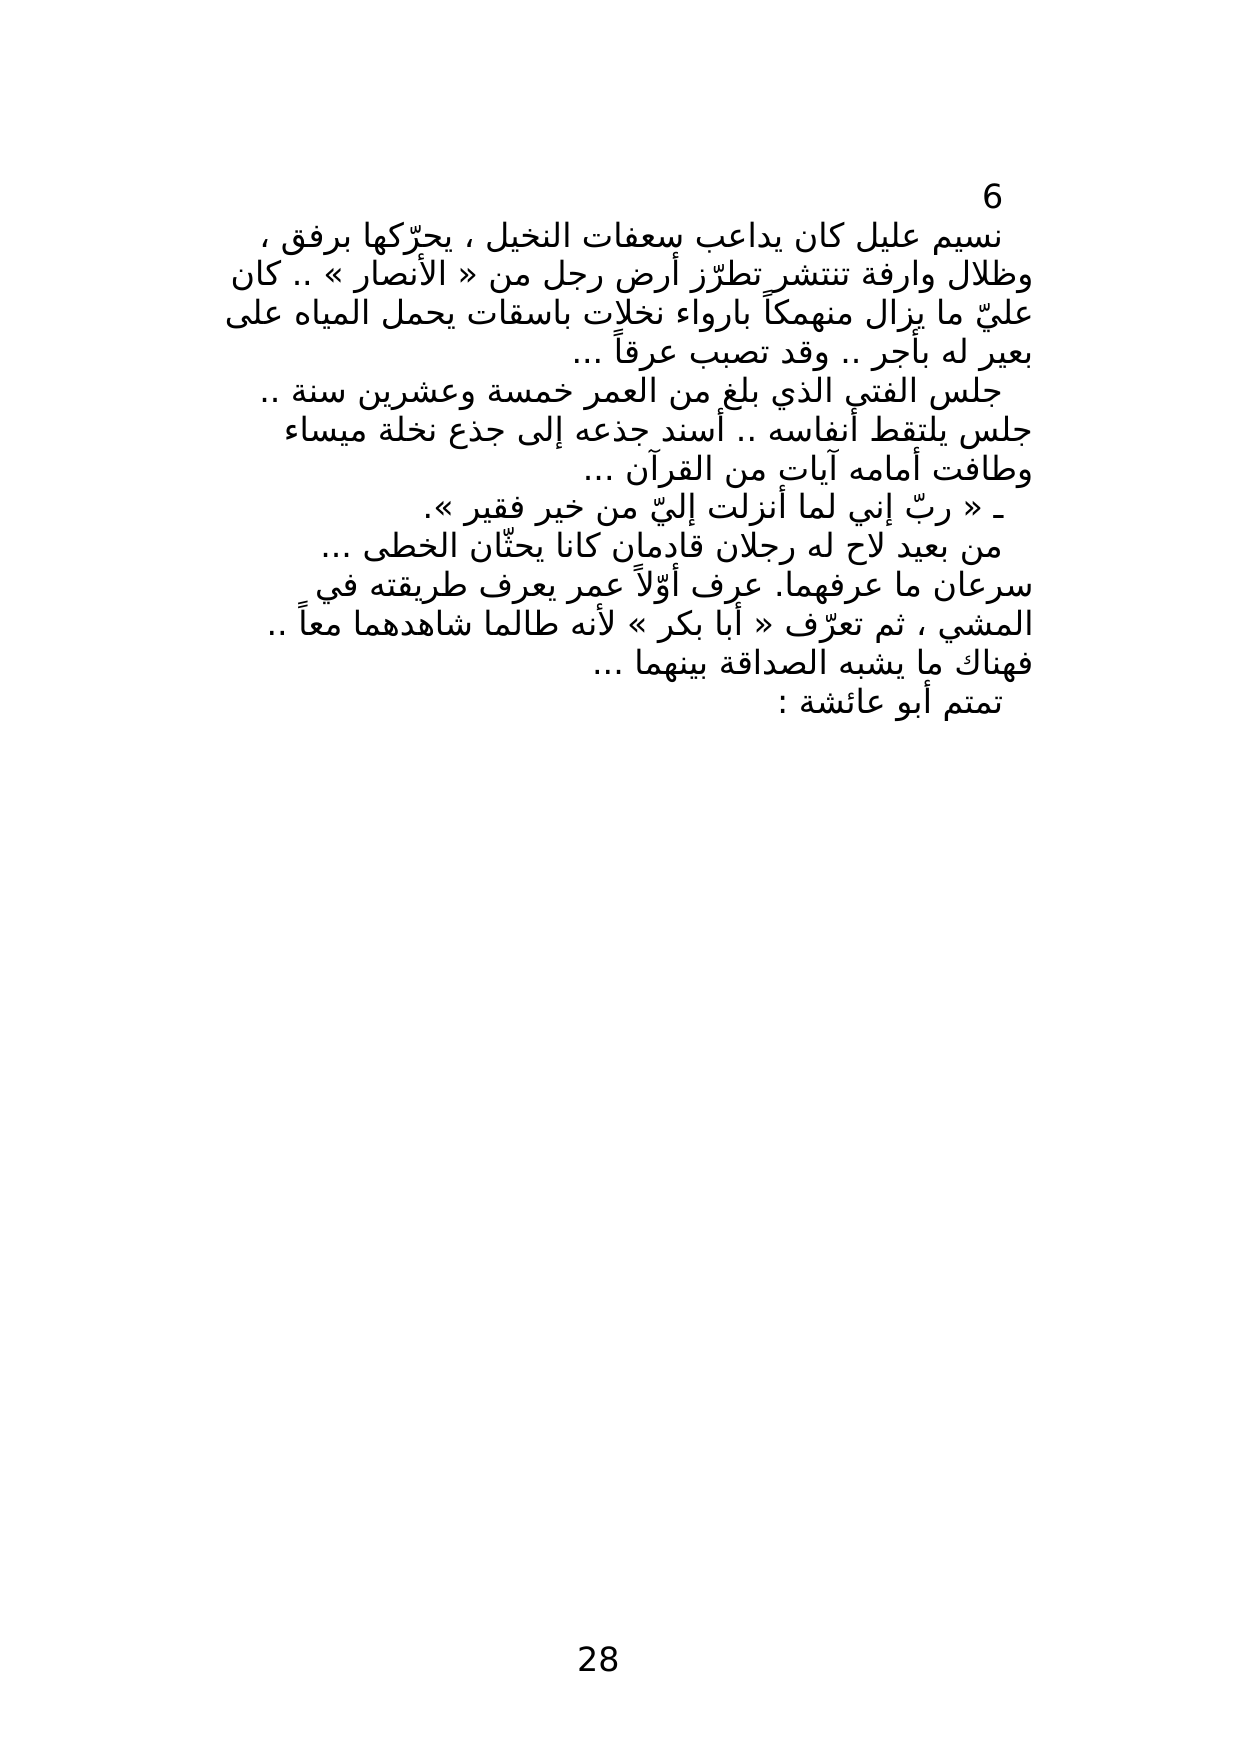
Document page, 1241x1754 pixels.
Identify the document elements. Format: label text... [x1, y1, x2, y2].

text من بعيد لاح له رجلان قادمان كانا يحثّان الخطى ... سرعان ما عرفهما. عرف أوّلاً عمر يعرف طريقته في المشي ، ثم تعرّف « أبا بكر » لأنه طالما شاهدهما معاً .. فهناك ما يشبه الصداقة بينهما ... [222, 527, 1033, 682]
text ـ « ربّ إني لما أنزلت إليّ من خير فقير ». [222, 488, 1033, 527]
text تمتم أبو عائشة : [222, 682, 1033, 721]
text جلس الفتى الذي بلغ من العمر خمسة وعشرين سنة .. جلس يلتقط أنفاسه .. أسند جذعه إلى جذع نخلة ميساء وطافت أمامه آيات من القرآن ... [222, 371, 1033, 488]
text نسيم عليل كان يداعب سعفات النخيل ، يحرّكها برفق ، وظلال وارفة تنتشر تطرّز أرض رجل من « الأنصار » .. كان عليّ ما يزال منهمكاً بارواء نخلات باسقات يحمل المياه على بعير له بأجر .. وقد تصبب عرقاً ... [222, 216, 1033, 371]
text 6 [222, 177, 1033, 216]
